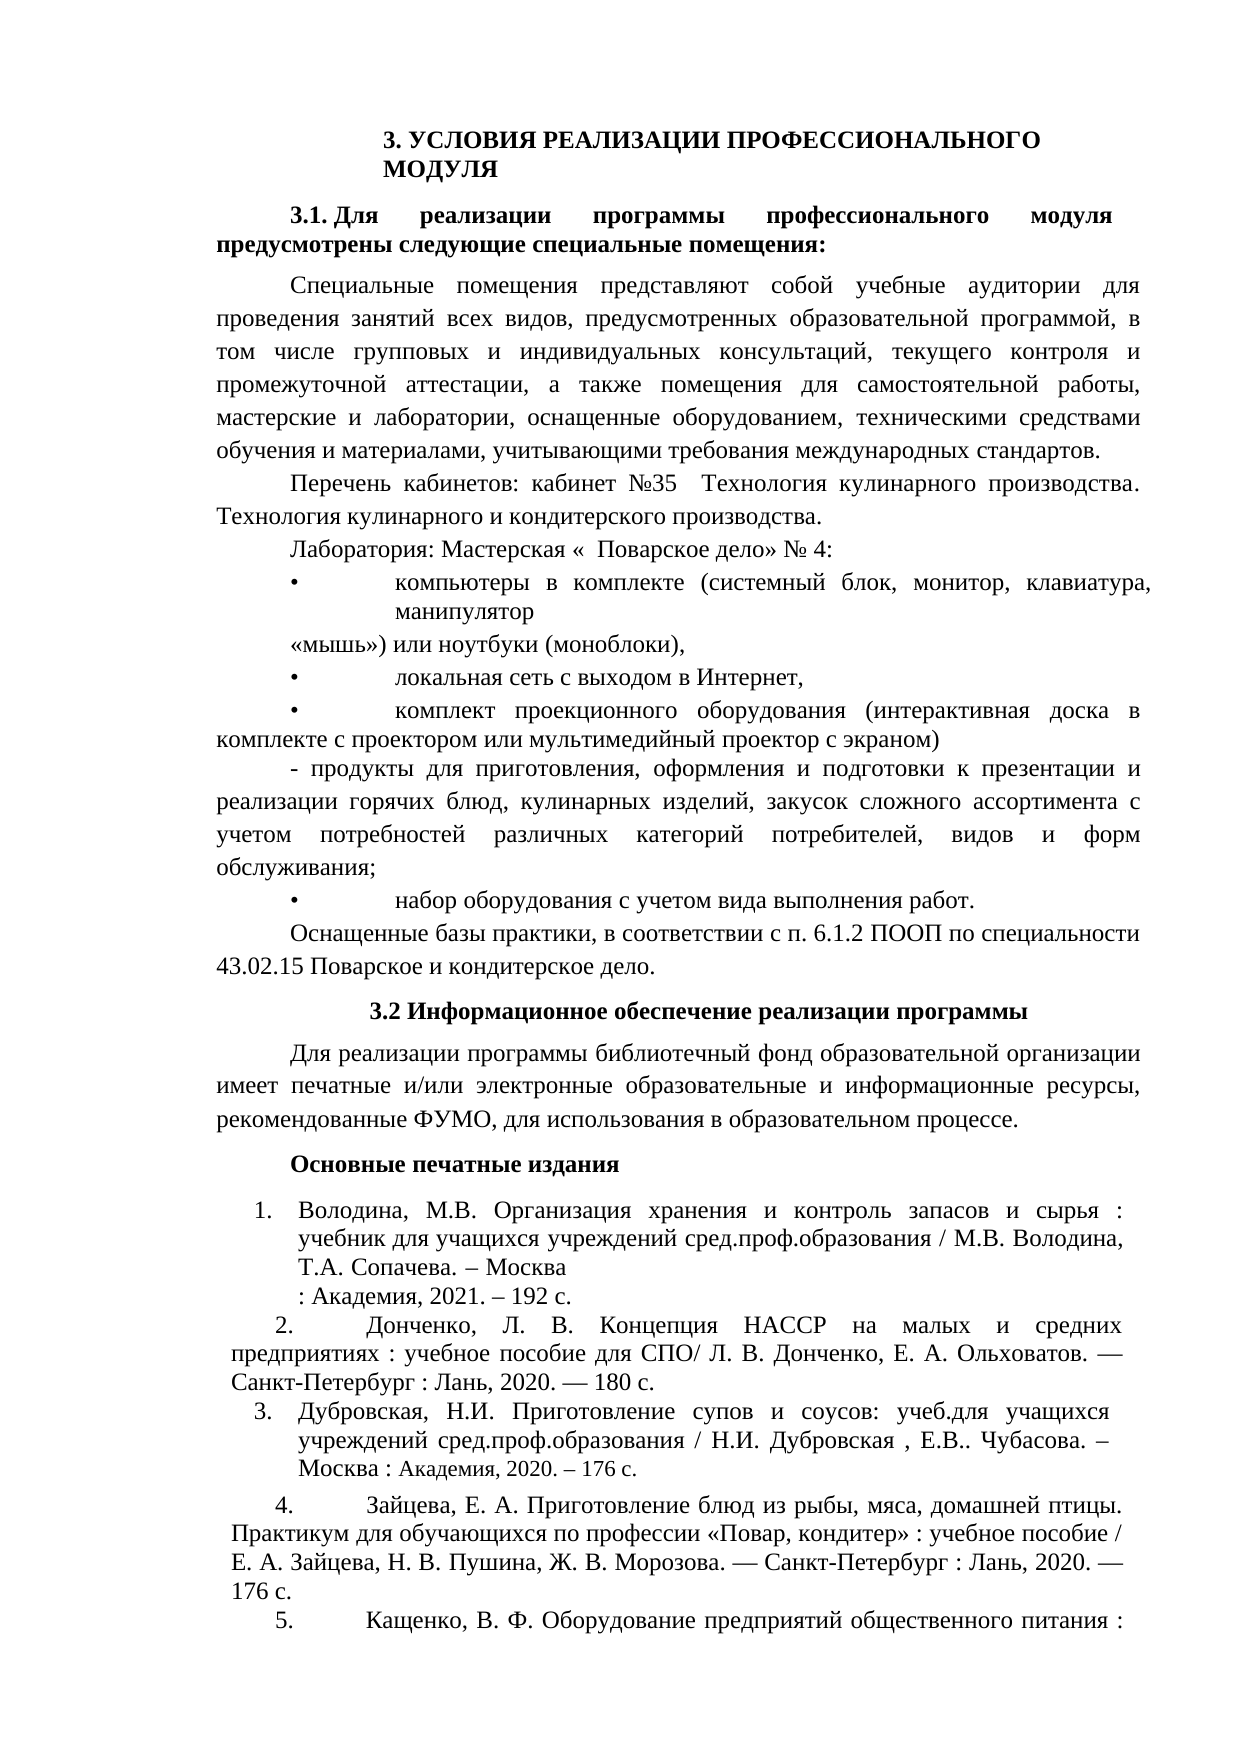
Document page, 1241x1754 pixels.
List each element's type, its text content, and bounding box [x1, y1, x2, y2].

text «мышь») или ноутбуки (моноблоки), [290, 629, 1152, 658]
text Основные печатные издания [216, 1149, 1141, 1178]
text : Академия, 2021. – 192 с. [298, 1281, 1152, 1310]
list комплект проекционного оборудования (интерактивная доска в комплекте с проектором или мультимедийный проектор с экраном) [216, 695, 1140, 753]
list компьютеры в комплекте (системный блок, монитор, клавиатура, манипулятор [290, 567, 1152, 625]
list Донченко, Л. В. Концепция НАССР на малых и средних предприятиях : учебное пособие для СПО/ Л. В. Донченко, Е. А. Ольховатов. — Санкт-Петербург : Лань, 2020. — 180 с. [231, 1310, 1122, 1396]
list набор оборудования с учетом вида выполнения работ. [290, 885, 1152, 913]
list Зайцева, Е. А. Приготовление блюд из рыбы, мяса, домашней птицы. Практикум для обучающихся по профессии «Повар, кондитер» : учебное пособие / Е. А. Зайцева, Н. В. Пушина, Ж. В. Морозова. — Санкт-Петербург : Лань, 2020. — 176 с. [231, 1490, 1123, 1605]
text - продукты для приготовления, оформления и подготовки к презентации и реализации горячих блюд, кулинарных изделий, закусок сложного ассортимента с учетом потребностей различных категорий потребителей, видов и форм обслуживания; [216, 753, 1141, 881]
text Оснащенные базы практики, в соответствии с п. 6.1.2 ПООП по специальности 43.02.15 Поварское и кондитерское дело. [216, 918, 1141, 979]
list локальная сеть с выходом в Интернет, [290, 662, 1152, 691]
list 3. УСЛОВИЯ РЕАЛИЗАЦИИ ПРОФЕССИОНАЛЬНОГО МОДУЛЯ [383, 126, 1152, 183]
text Специальные помещения представляют собой учебные аудитории для проведения занятий всех видов, предусмотренных образовательной программой, в том числе групповых и индивидуальных консультаций, текущего контроля и промежуточной аттестации, а также помещения для самостоятельной работы, мастерские и лаборатории, оснащенные оборудованием, техническими средствами обучения и материалами, учитывающими требования международных стандартов. [216, 270, 1141, 464]
list Дубровская, Н.И. Приготовление супов и соусов: учеб.для учащихся учреждений сред.проф.образования / Н.И. Дубровская , Е.В.. Чубасова. – Москва : Академия, 2020. – 176 с. [253, 1396, 1109, 1482]
list Для реализации программы профессионального модуля предусмотрены следующие специальные помещения: [216, 200, 1113, 257]
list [231, 1605, 1123, 1633]
text Лаборатория: Мастерская « Поварское дело» № 4: [290, 534, 1152, 563]
text Перечень кабинетов: кабинет №35 Технология кулинарного производства. Технология кулинарного и кондитерского производства. [216, 468, 1140, 530]
text Для реализации программы библиотечный фонд образовательной организации имеет печатные и/или электронные образовательные и информационные ресурсы, рекомендованные ФУМО, для использования в образовательном процессе. [216, 1038, 1141, 1132]
list Володина, М.В. Организация хранения и контроль запасов и сырья : учебник для учащихся учреждений сред.проф.образования / М.В. Володина, Т.А. Сопачева. – Москва [253, 1195, 1123, 1281]
text 3.2 Информационное обеспечение реализации программы [177, 996, 1152, 1025]
